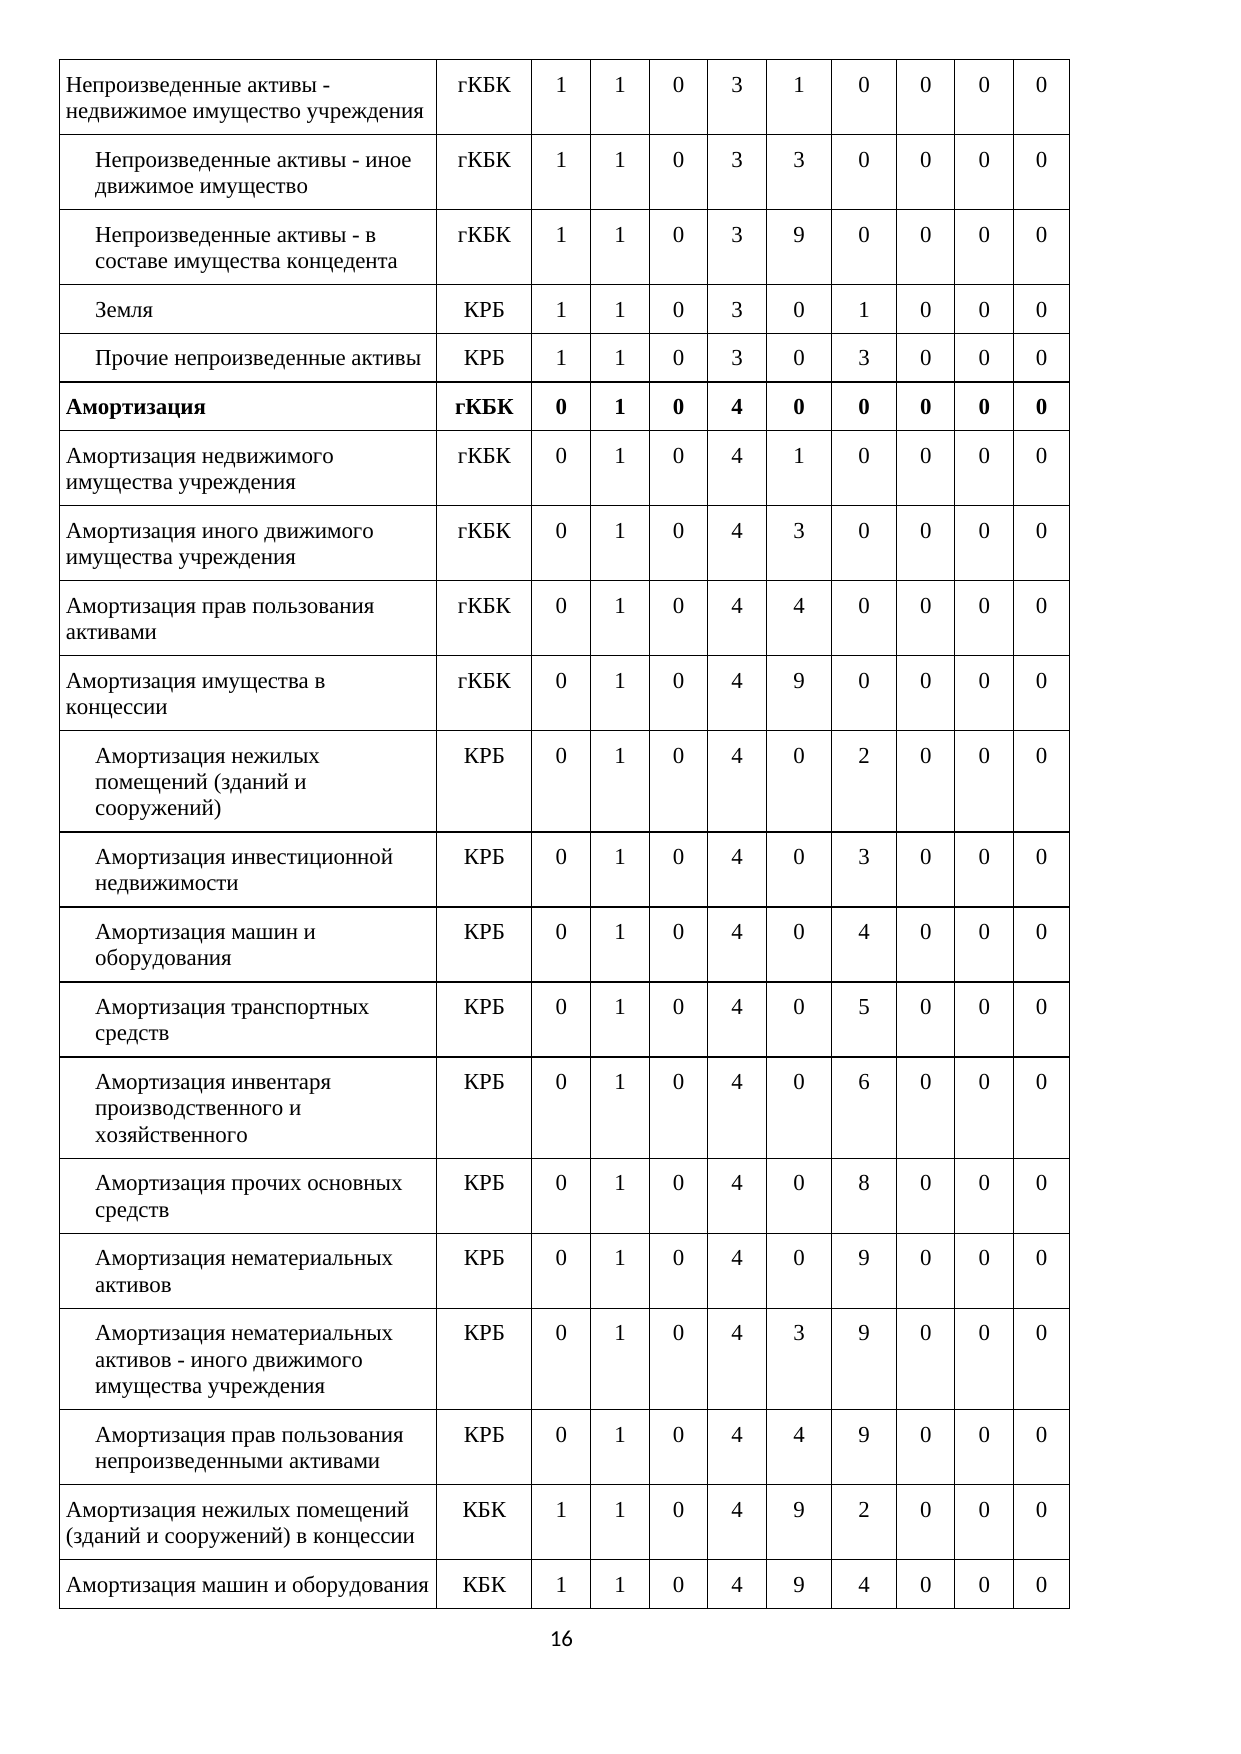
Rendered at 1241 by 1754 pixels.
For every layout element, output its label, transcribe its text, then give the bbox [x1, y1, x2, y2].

table_cell 0 [897, 908, 954, 981]
table_cell 0 [1014, 506, 1069, 580]
table_cell 9 [832, 1234, 896, 1308]
table_cell КРБ [437, 334, 531, 381]
table_cell 0 [650, 431, 707, 505]
table_cell КРБ [437, 908, 531, 981]
table_cell 1 [532, 1560, 590, 1608]
table_cell 0 [650, 210, 707, 284]
table_cell 9 [767, 656, 831, 730]
table_cell 0 [532, 731, 590, 831]
table_cell КРБ [437, 1309, 531, 1409]
table_cell Амортизация инвентаря производственного и хозяйственного [60, 1058, 436, 1158]
table_cell 9 [832, 1309, 896, 1409]
table_cell 0 [955, 431, 1013, 505]
table_cell 0 [532, 431, 590, 505]
table_cell 1 [591, 1560, 649, 1608]
table_cell 0 [1014, 135, 1069, 209]
table_cell 0 [1014, 383, 1069, 430]
table_cell 0 [897, 506, 954, 580]
table_cell 2 [832, 731, 896, 831]
table_cell 4 [708, 731, 766, 831]
table_cell 0 [650, 506, 707, 580]
table_cell 0 [767, 285, 831, 333]
table_cell Непроизведенные активы - иное движимое имущество [60, 135, 436, 209]
table_cell 1 [591, 1410, 649, 1484]
table_cell 0 [650, 383, 707, 430]
table_cell 1 [591, 656, 649, 730]
table_cell 4 [708, 431, 766, 505]
table_cell 0 [1014, 581, 1069, 655]
table_cell 0 [767, 983, 831, 1056]
table_cell Амортизация недвижимого имущества учреждения [60, 431, 436, 505]
table_cell 0 [532, 383, 590, 430]
table_cell 3 [708, 60, 766, 134]
table_cell гКБК [437, 581, 531, 655]
table_cell 0 [955, 656, 1013, 730]
table_cell 0 [650, 983, 707, 1056]
table_cell 1 [591, 135, 649, 209]
table_cell Амортизация машин и оборудования [60, 908, 436, 981]
table_cell 0 [532, 506, 590, 580]
table_cell 4 [708, 1058, 766, 1158]
table_cell 0 [955, 334, 1013, 381]
table_cell КРБ [437, 1159, 531, 1233]
table_cell Амортизация инвестиционной недвижимости [60, 833, 436, 906]
table_cell 0 [897, 656, 954, 730]
table_cell 4 [767, 1410, 831, 1484]
table_cell КРБ [437, 285, 531, 333]
table_cell 0 [1014, 731, 1069, 831]
table_cell 1 [591, 983, 649, 1056]
table_cell Амортизация прочих основных средств [60, 1159, 436, 1233]
table_cell 0 [897, 383, 954, 430]
table_cell 0 [532, 656, 590, 730]
table_cell 9 [767, 1560, 831, 1608]
table_cell Прочие непроизведенные активы [60, 334, 436, 381]
table_cell 0 [955, 1058, 1013, 1158]
table_cell Амортизация [60, 383, 436, 430]
table_cell 4 [708, 656, 766, 730]
table_cell 0 [955, 1410, 1013, 1484]
table_cell 0 [1014, 1560, 1069, 1608]
table_cell 0 [532, 581, 590, 655]
table_cell 0 [650, 334, 707, 381]
table_cell 1 [532, 1485, 590, 1559]
table_cell 1 [591, 1058, 649, 1158]
table_cell гКБК [437, 506, 531, 580]
table_cell 1 [832, 285, 896, 333]
table_cell Амортизация иного движимого имущества учреждения [60, 506, 436, 580]
table_cell 0 [832, 506, 896, 580]
table_cell Амортизация прав пользования активами [60, 581, 436, 655]
table_cell 0 [532, 983, 590, 1056]
table_cell 1 [591, 1234, 649, 1308]
table_cell 0 [650, 581, 707, 655]
table_cell 0 [955, 908, 1013, 981]
table_cell 0 [897, 833, 954, 906]
table_cell 0 [832, 431, 896, 505]
table_cell 3 [708, 210, 766, 284]
table_cell КРБ [437, 1058, 531, 1158]
table_cell КРБ [437, 1410, 531, 1484]
table_cell 0 [650, 1234, 707, 1308]
table_cell 0 [955, 210, 1013, 284]
table_cell 0 [650, 908, 707, 981]
table_cell 3 [767, 135, 831, 209]
table_cell 0 [897, 1485, 954, 1559]
table_cell 4 [708, 383, 766, 430]
table_cell 0 [1014, 908, 1069, 981]
table_cell 0 [897, 1058, 954, 1158]
table_cell 0 [767, 833, 831, 906]
table_cell 0 [650, 135, 707, 209]
table_cell 0 [1014, 285, 1069, 333]
table_cell 0 [650, 1485, 707, 1559]
table_cell 0 [1014, 656, 1069, 730]
table_cell 0 [650, 731, 707, 831]
table_cell КРБ [437, 1234, 531, 1308]
table_cell 1 [591, 908, 649, 981]
table_cell 0 [955, 1234, 1013, 1308]
table_cell Земля [60, 285, 436, 333]
table_cell 0 [897, 135, 954, 209]
table_cell 0 [1014, 1058, 1069, 1158]
table_cell 1 [532, 285, 590, 333]
table_cell 0 [955, 1159, 1013, 1233]
table_cell 4 [708, 1234, 766, 1308]
table_cell 0 [832, 656, 896, 730]
table_cell Амортизация нематериальных активов [60, 1234, 436, 1308]
table_cell 5 [832, 983, 896, 1056]
table_cell 0 [1014, 1159, 1069, 1233]
table_cell 0 [1014, 60, 1069, 134]
table_cell 0 [955, 581, 1013, 655]
table_cell 4 [708, 1159, 766, 1233]
table_cell 0 [650, 285, 707, 333]
table_cell 0 [832, 135, 896, 209]
table_cell Амортизация нежилых помещений (зданий и сооружений) в концессии [60, 1485, 436, 1559]
table_cell 1 [591, 383, 649, 430]
table_cell 0 [832, 60, 896, 134]
table_cell 1 [767, 60, 831, 134]
table_cell 1 [532, 334, 590, 381]
table_cell 3 [832, 833, 896, 906]
table_cell 0 [897, 581, 954, 655]
table_cell 1 [591, 334, 649, 381]
table_cell 0 [767, 383, 831, 430]
table_cell 0 [955, 383, 1013, 430]
table_cell 0 [955, 731, 1013, 831]
table_cell 0 [897, 1410, 954, 1484]
table_cell 0 [650, 656, 707, 730]
table_cell 0 [897, 1234, 954, 1308]
table_cell КБК [437, 1485, 531, 1559]
table_cell 4 [832, 908, 896, 981]
table_cell Амортизация имущества в концессии [60, 656, 436, 730]
table_cell 0 [1014, 1309, 1069, 1409]
table_cell 4 [708, 1485, 766, 1559]
table_cell 0 [650, 833, 707, 906]
table_cell 3 [708, 334, 766, 381]
table_cell 6 [832, 1058, 896, 1158]
table_cell 4 [708, 1410, 766, 1484]
table_cell 0 [532, 1159, 590, 1233]
table_cell 1 [591, 285, 649, 333]
table_cell 0 [767, 731, 831, 831]
table_cell Непроизведенные активы - недвижимое имущество учреждения [60, 60, 436, 134]
table_cell КРБ [437, 983, 531, 1056]
table_cell 4 [708, 506, 766, 580]
table_cell 0 [532, 1058, 590, 1158]
table_cell 0 [897, 1309, 954, 1409]
table_cell 0 [955, 285, 1013, 333]
table_cell 0 [897, 1159, 954, 1233]
table_cell 0 [955, 135, 1013, 209]
table_cell 0 [650, 1560, 707, 1608]
table_cell Амортизация нематериальных активов - иного движимого имущества учреждения [60, 1309, 436, 1409]
table_cell 3 [708, 285, 766, 333]
table_cell 3 [767, 506, 831, 580]
table_cell 0 [767, 908, 831, 981]
table_cell Непроизведенные активы - в составе имущества концедента [60, 210, 436, 284]
table_cell 0 [767, 1058, 831, 1158]
table_cell 0 [650, 1309, 707, 1409]
table_cell КРБ [437, 833, 531, 906]
table_cell 0 [1014, 833, 1069, 906]
table_cell 1 [532, 135, 590, 209]
table_cell 0 [897, 60, 954, 134]
table_cell 3 [832, 334, 896, 381]
table_cell Амортизация машин и оборудования в концессии [60, 1560, 436, 1608]
table_cell 1 [591, 506, 649, 580]
table_cell 4 [708, 908, 766, 981]
table_cell 0 [897, 731, 954, 831]
table_cell 0 [1014, 1234, 1069, 1308]
table_cell гКБК [437, 135, 531, 209]
table_cell 0 [832, 581, 896, 655]
table_cell 0 [955, 983, 1013, 1056]
table_cell 0 [650, 1159, 707, 1233]
table_cell 0 [955, 833, 1013, 906]
table_cell 0 [1014, 1410, 1069, 1484]
table_cell 1 [591, 1159, 649, 1233]
table_cell 4 [708, 581, 766, 655]
table_cell 9 [767, 1485, 831, 1559]
table_cell 0 [897, 431, 954, 505]
table_cell 0 [532, 833, 590, 906]
table_cell 0 [532, 1410, 590, 1484]
table_cell 8 [832, 1159, 896, 1233]
table_cell 0 [1014, 983, 1069, 1056]
table_cell 0 [1014, 210, 1069, 284]
table_cell 0 [1014, 334, 1069, 381]
table_cell 0 [650, 1410, 707, 1484]
table_cell 0 [767, 1234, 831, 1308]
table_cell 0 [832, 383, 896, 430]
table_cell 0 [650, 60, 707, 134]
table_cell 1 [591, 431, 649, 505]
table_cell 0 [897, 334, 954, 381]
table_cell 4 [708, 1309, 766, 1409]
table_cell 0 [897, 983, 954, 1056]
table_cell 0 [897, 1560, 954, 1608]
table_cell КБК [437, 1560, 531, 1608]
table_cell 1 [591, 581, 649, 655]
table_cell 4 [708, 1560, 766, 1608]
table_cell 1 [532, 210, 590, 284]
table_cell 1 [767, 431, 831, 505]
table_cell Амортизация транспортных средств [60, 983, 436, 1056]
table_cell 0 [1014, 1485, 1069, 1559]
table_cell 3 [708, 135, 766, 209]
table_cell 0 [767, 1159, 831, 1233]
table_cell 0 [832, 210, 896, 284]
table_cell 0 [650, 1058, 707, 1158]
table_cell 0 [1014, 431, 1069, 505]
table_cell 1 [591, 210, 649, 284]
table_cell 1 [591, 833, 649, 906]
table_cell 4 [708, 833, 766, 906]
table_cell 0 [955, 1485, 1013, 1559]
table_cell 0 [955, 60, 1013, 134]
table_cell Амортизация нежилых помещений (зданий и сооружений) [60, 731, 436, 831]
table_cell 0 [955, 506, 1013, 580]
table_cell 1 [591, 60, 649, 134]
table_cell 9 [832, 1410, 896, 1484]
table_cell 9 [767, 210, 831, 284]
table_cell 3 [767, 1309, 831, 1409]
table_cell 0 [532, 1234, 590, 1308]
table_cell гКБК [437, 431, 531, 505]
table_cell 4 [832, 1560, 896, 1608]
table_cell 0 [897, 285, 954, 333]
table_cell КРБ [437, 731, 531, 831]
table_cell 0 [955, 1560, 1013, 1608]
table_cell гКБК [437, 210, 531, 284]
table_cell 2 [832, 1485, 896, 1559]
table_cell 1 [532, 60, 590, 134]
table_cell 0 [897, 210, 954, 284]
table_cell 1 [591, 1309, 649, 1409]
table_cell 1 [591, 731, 649, 831]
table_cell гКБК [437, 383, 531, 430]
table_cell Амортизация прав пользования непроизведенными активами [60, 1410, 436, 1484]
table_cell 4 [767, 581, 831, 655]
table_cell гКБК [437, 656, 531, 730]
table_cell 1 [591, 1485, 649, 1559]
table_cell 4 [708, 983, 766, 1056]
table_cell 0 [767, 334, 831, 381]
table_cell 0 [955, 1309, 1013, 1409]
table_cell гКБК [437, 60, 531, 134]
table_cell 0 [532, 1309, 590, 1409]
table_cell 0 [532, 908, 590, 981]
